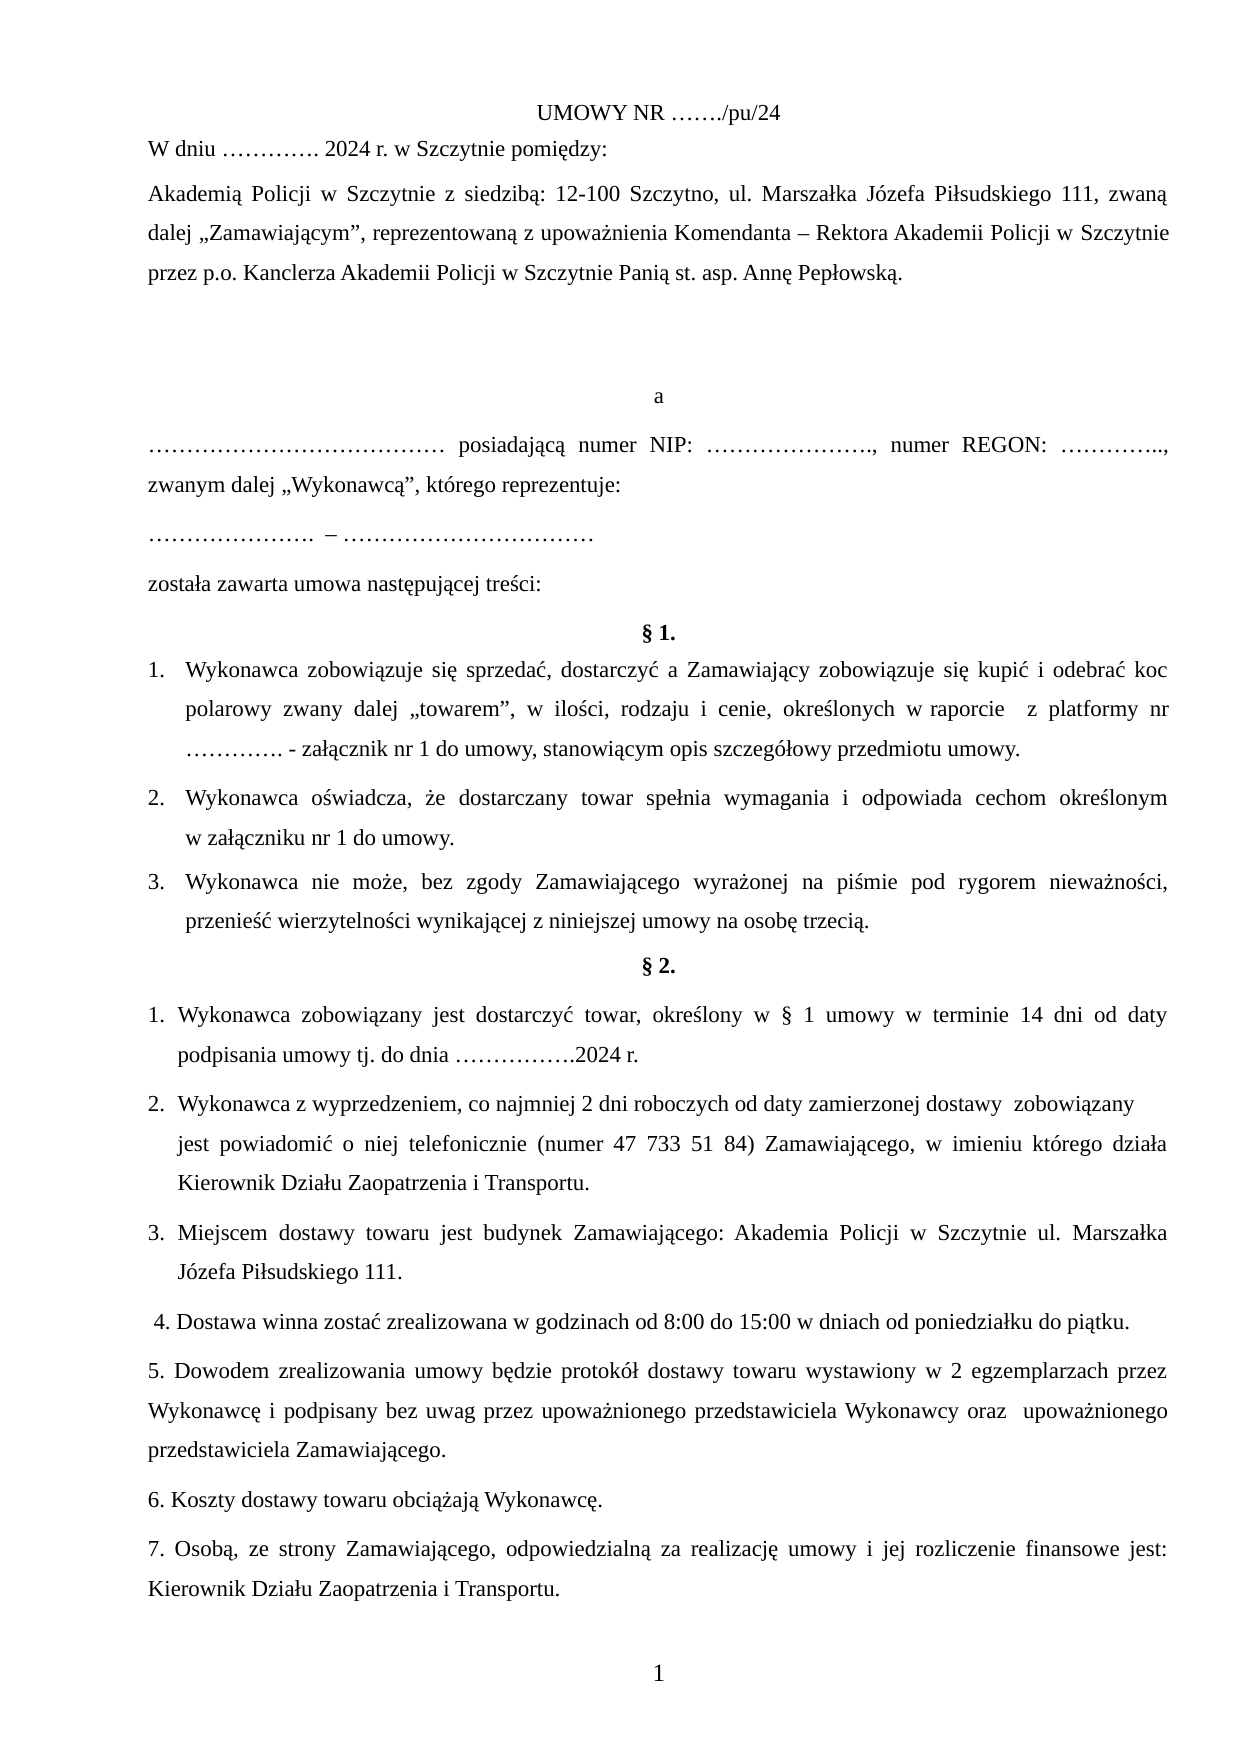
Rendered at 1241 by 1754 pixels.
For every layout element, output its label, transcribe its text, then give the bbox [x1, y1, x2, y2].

list Wykonawca z wyprzedzeniem, co najmniej 2 dni roboczych od daty zamierzonej dostawy zobowiązany jest powiadomić o niej telefonicznie (numer 47 733 51 84) Zamawiającego, w imieniu którego działa Kierownik Działu Zaopatrzenia i Transportu. [148, 1091, 1169, 1196]
list Wykonawca zobowiązuje się sprzedać, dostarczyć a Zamawiający zobowiązuje się kupić i odebrać koc polarowy zwany dalej „towarem”, w ilości, rodzaju i cenie, określonych w raporcie z platformy nr …………. - załącznik nr 1 do umowy, stanowiącym opis szczegółowy przedmiotu umowy. [148, 656, 1169, 761]
list Wykonawca oświadcza, że dostarczany towar spełnia wymagania i odpowiada cechom określonym w załączniku nr 1 do umowy. [148, 784, 1169, 850]
list Wykonawca zobowiązany jest dostarczyć towar, określony w § 1 umowy w terminie 14 dni od daty podpisania umowy tj. do dnia …………….2024 r. [148, 1002, 1169, 1067]
text 7. Osobą, ze strony Zamawiającego, odpowiedzialną za realizację umowy i jej rozliczenie finansowe jest: Kierownik Działu Zaopatrzenia i Transportu. [148, 1535, 1169, 1601]
text UMOWY NR ……./pu/24 [148, 99, 1169, 125]
text § 1. [148, 619, 1169, 646]
text Akademią Policji w Szczytnie z siedzibą: 12-100 Szczytno, ul. Marszałka Józefa Piłsudskiego 111, zwaną dalej „Zamawiającym”, reprezentowaną z upoważnienia Komendanta – Rektora Akademii Policji w Szczytnie przez p.o. Kanclerza Akademii Policji w Szczytnie Panią st. asp. Annę Pepłowską. [148, 179, 1169, 285]
text …………………. – …………………………… [148, 520, 1169, 547]
text została zawarta umowa następującej treści: [148, 570, 1169, 596]
text ………………………………… posiadającą numer NIP: …………………., numer REGON: ………….., zwanym dalej „Wykonawcą”, którego reprezentuje: [148, 431, 1169, 497]
text 6. Koszty dostawy towaru obciążają Wykonawcę. [148, 1486, 1169, 1512]
text § 2. [148, 952, 1169, 978]
text W dniu …………. 2024 r. w Szczytnie pomiędzy: [148, 135, 1169, 161]
list Wykonawca nie może, bez zgody Zamawiającego wyrażonej na piśmie pod rygorem nieważności, przenieść wierzytelności wynikającej z niniejszej umowy na osobę trzecią. [148, 868, 1169, 934]
text 4. Dostawa winna zostać zrealizowana w godzinach od 8:00 do 15:00 w dniach od poniedziałku do piątku. [148, 1308, 1169, 1334]
list Miejscem dostawy towaru jest budynek Zamawiającego: Akademia Policji w Szczytnie ul. Marszałka Józefa Piłsudskiego 111. [148, 1219, 1169, 1285]
text a [148, 382, 1169, 408]
text 5. Dowodem zrealizowania umowy będzie protokół dostawy towaru wystawiony w 2 egzemplarzach przez Wykonawcę i podpisany bez uwag przez upoważnionego przedstawiciela Wykonawcy oraz upoważnionego przedstawiciela Zamawiającego. [148, 1357, 1169, 1463]
